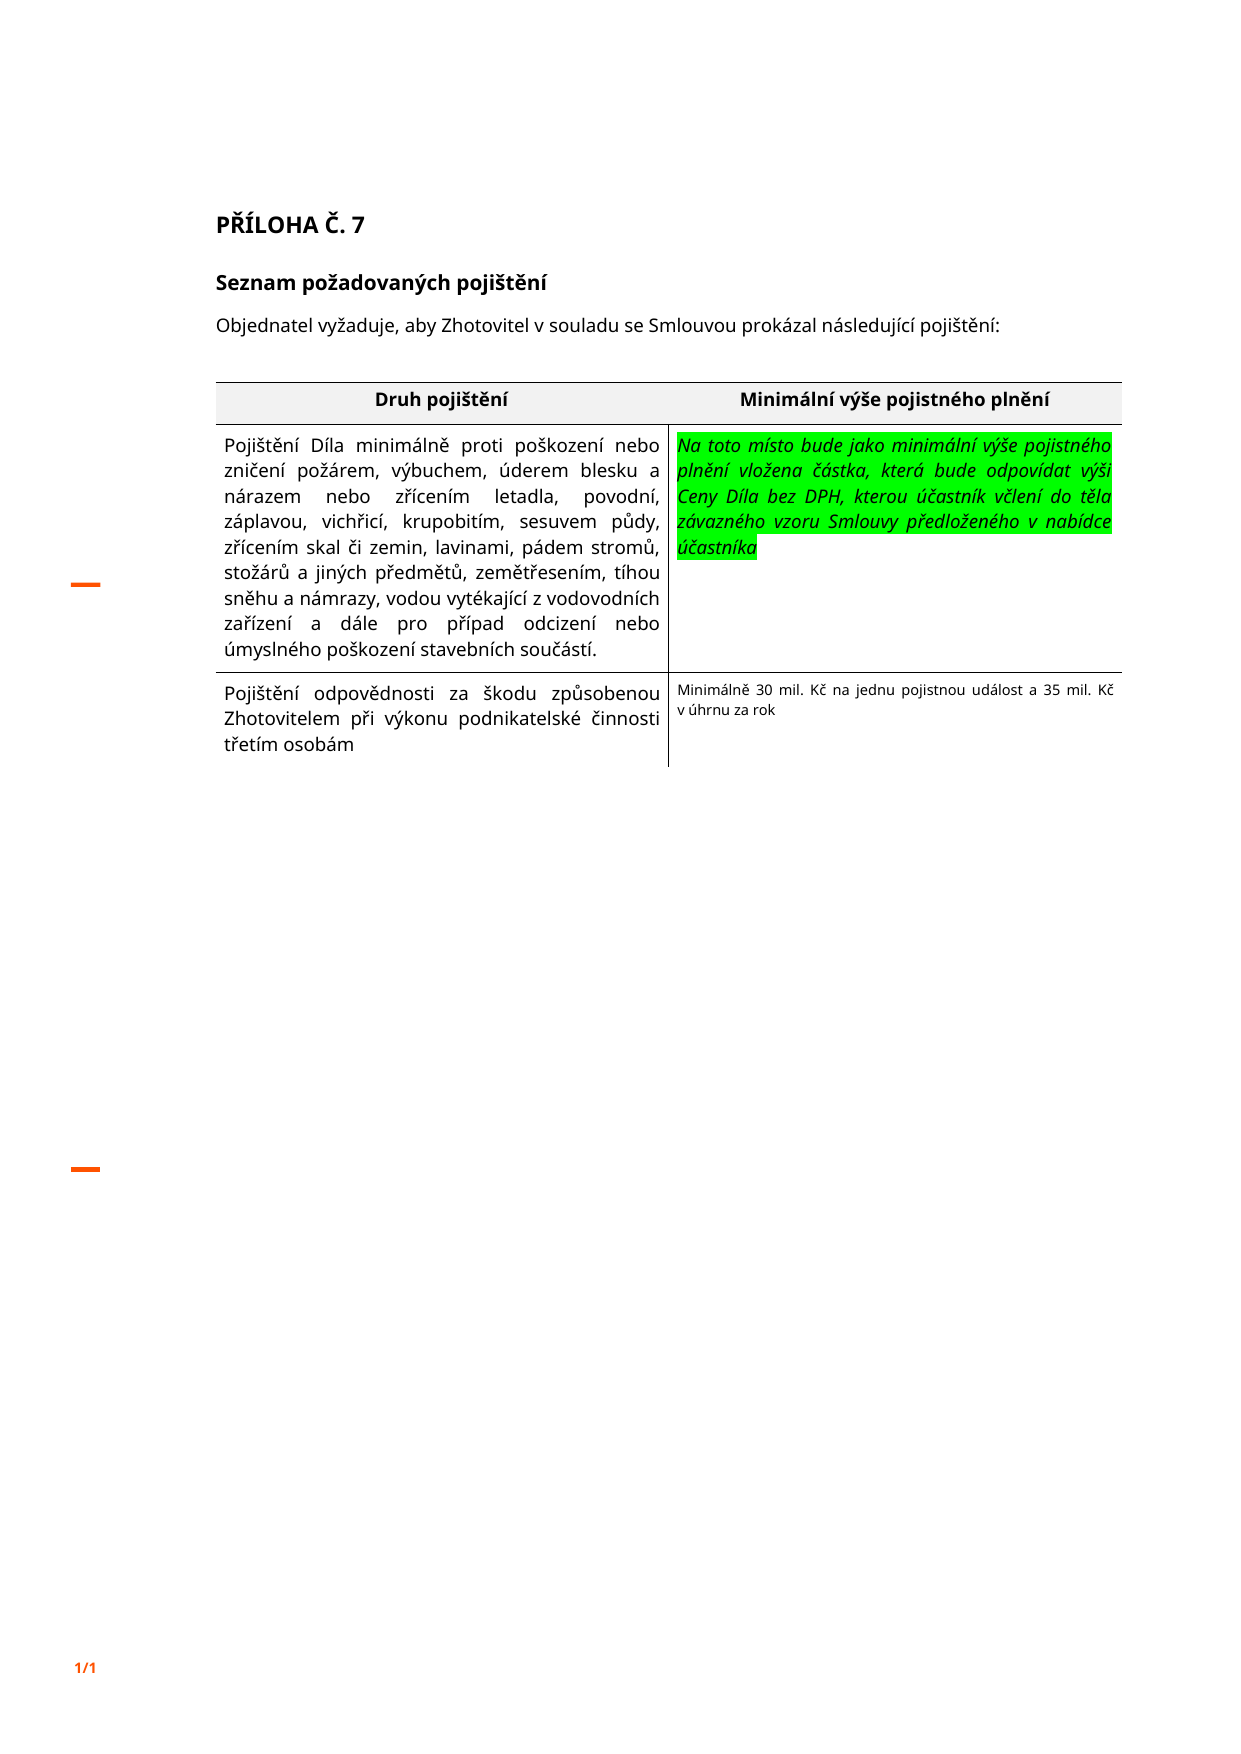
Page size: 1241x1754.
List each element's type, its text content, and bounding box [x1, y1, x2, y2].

table_header Minimální výše pojistného plnění [669, 383, 1122, 424]
text Příloha č. 7 [216, 209, 1122, 240]
table_header Druh pojištění [216, 383, 669, 424]
table_cell Minimálně 30 mil. Kč na jednu pojistnou událost a 35 mil. Kč v úhrnu za rok [669, 673, 1122, 767]
text Objednatel vyžaduje, aby Zhotovitel v souladu se Smlouvou prokázal následující pojištění: [216, 312, 1122, 337]
text Seznam požadovaných pojištění [216, 268, 1122, 297]
table_cell Na toto místo bude jako minimální výše pojistného plnění vložena částka, která bude odpovídat výši Ceny Díla bez DPH, kterou účastník včlení do těla závazného vzoru Smlouvy předloženého v nabídce účastníka [669, 425, 1122, 672]
table_cell Pojištění odpovědnosti za škodu způsobenou Zhotovitelem při výkonu podnikatelské činnosti třetím osobám [216, 673, 668, 767]
table_cell Pojištění Díla minimálně proti poškození nebo zničení požárem, výbuchem, úderem blesku a nárazem nebo zřícením letadla, povodní, záplavou, vichřicí, krupobitím, sesuvem půdy, zřícením skal či zemin, lavinami, pádem stromů, stožárů a jiných předmětů, zemětřesením, tíhou sněhu a námrazy, vodou vytékající z vodovodních zařízení a dále pro případ odcizení nebo úmyslného poškození stavebních součástí. [216, 425, 668, 672]
